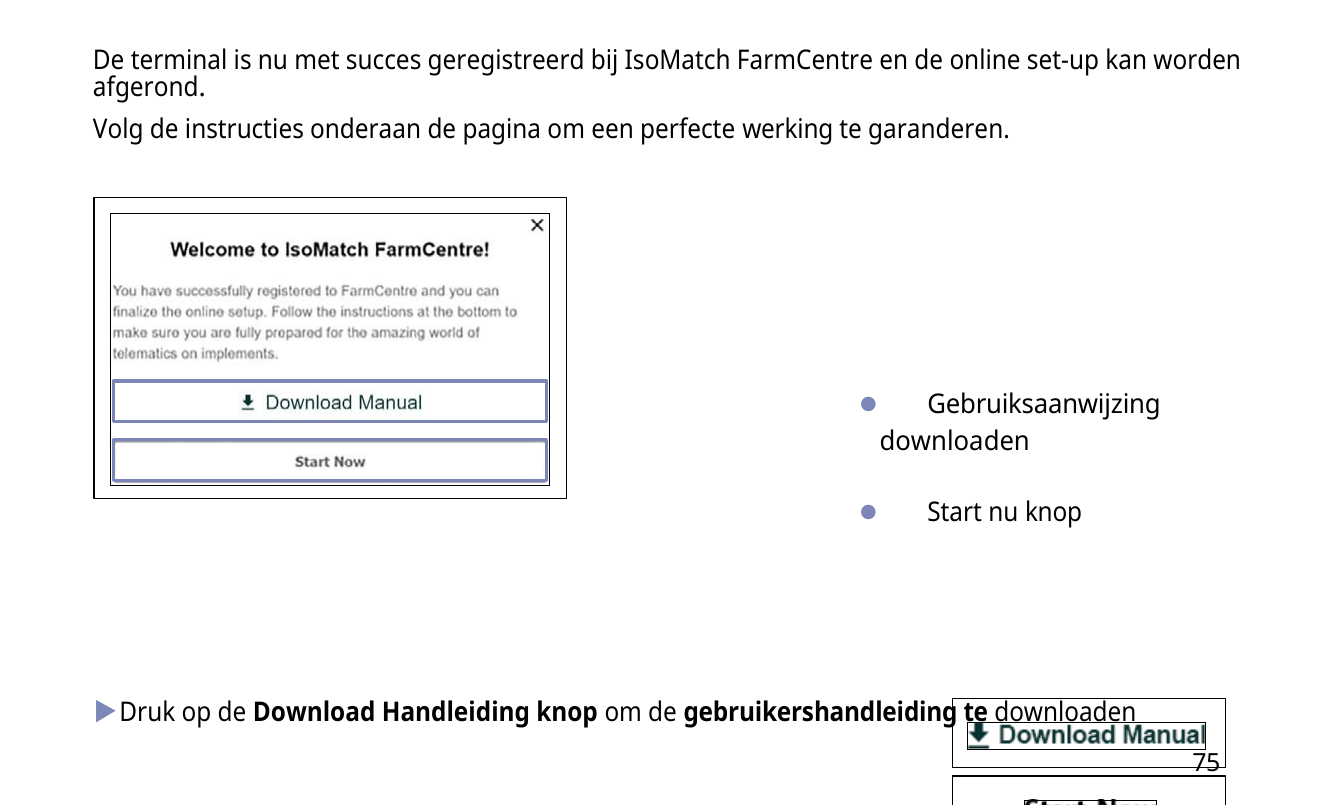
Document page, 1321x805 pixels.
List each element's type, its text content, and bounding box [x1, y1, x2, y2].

picture [111, 214, 549, 485]
list Start nu knop [859, 492, 1258, 529]
text De terminal is nu met succes geregistreerd bij IsoMatch FarmCentre en de online set-up kan worden afgerond. [93, 46, 1258, 104]
picture [1025, 801, 1156, 805]
list Druk op de Download Handleiding knop om de gebruikershandleiding te downloaden [93, 692, 1258, 729]
picture [968, 729, 1205, 749]
list Gebruiksaanwijzing downloaden [859, 384, 1258, 458]
text Volg de instructies onderaan de pagina om een perfecte werking te garanderen. [93, 109, 1258, 146]
